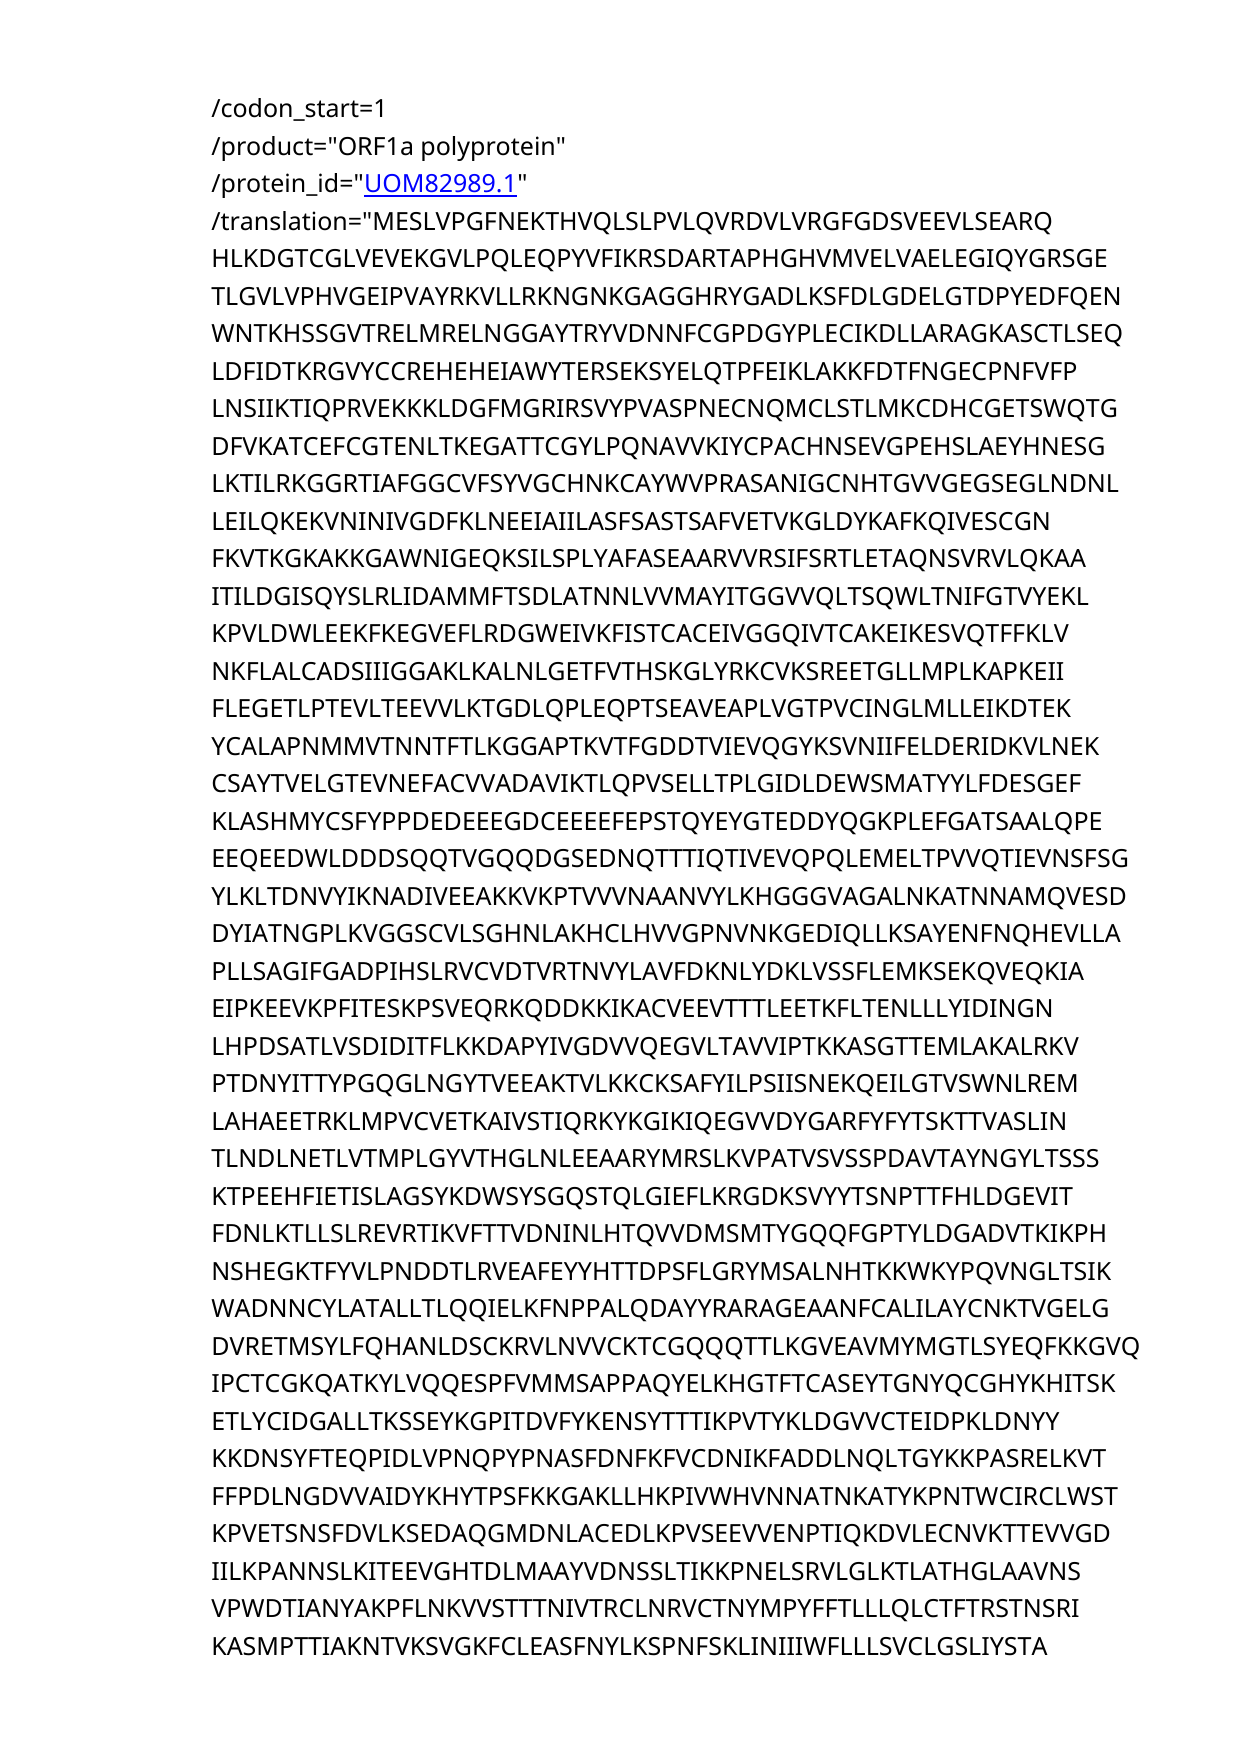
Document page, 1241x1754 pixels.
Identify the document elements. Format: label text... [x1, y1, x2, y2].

text LAHAEETRKLMPVCVETKAIVSTIQRKYKGIKIQEGVVDYGARFYFYTSKTTVASLIN [75, 1102, 1165, 1139]
text KPVETSNSFDVLKSEDAQGMDNLACEDLKPVSEEVVENPTIQKDVLECNVKTTEVVGD [75, 1514, 1165, 1552]
text ITILDGISQYSLRLIDAMMFTSDLATNNLVVMAYITGGVVQLTSQWLTNIFGTVYEKL [75, 577, 1165, 614]
text FFPDLNGDVVAIDYKHYTPSFKKGAKLLHKPIVWHVNNATNKATYKPNTWCIRCLWST [75, 1477, 1165, 1514]
text WADNNCYLATALLTLQQIELKFNPPALQDAYYRARAGEAANFCALILAYCNKTVGELG [75, 1289, 1165, 1327]
text EIPKEEVKPFITESKPSVEQRKQDDKKIKACVEEVTTTLEETKFLTENLLLYIDINGN [75, 989, 1165, 1027]
text IPCTCGKQATKYLVQQESPFVMMSAPPAQYELKHGTFTCASEYTGNYQCGHYKHITSK [75, 1364, 1165, 1402]
text TLNDLNETLVTMPLGYVTHGLNLEEAARYMRSLKVPATVSVSSPDAVTAYNGYLTSSS [75, 1139, 1165, 1177]
text /codon_start=1 [75, 89, 1165, 127]
text YCALAPNMMVTNNTFTLKGGAPTKVTFGDDTVIEVQGYKSVNIIFELDERIDKVLNEK [75, 727, 1165, 764]
text VPWDTIANYAKPFLNKVVSTTTNIVTRCLNRVCTNYMPYFFTLLLQLCTFTRSTNSRI [75, 1589, 1165, 1627]
text IILKPANNSLKITEEVGHTDLMAAYVDNSSLTIKKPNELSRVLGLKTLATHGLAAVNS [75, 1552, 1165, 1589]
text /product="ORF1a polyprotein" [75, 127, 1165, 164]
text KPVLDWLEEKFKEGVEFLRDGWEIVKFISTCACEIVGGQIVTCAKEIKESVQTFFKLV [75, 614, 1165, 652]
text LDFIDTKRGVYCCREHEHEIAWYTERSEKSYELQTPFEIKLAKKFDTFNGECPNFVFP [75, 352, 1165, 389]
text NKFLALCADSIIIGGAKLKALNLGETFVTHSKGLYRKCVKSREETGLLMPLKAPKEII [75, 652, 1165, 689]
text LHPDSATLVSDIDITFLKKDAPYIVGDVVQEGVLTAVVIPTKKASGTTEMLAKALRKV [75, 1027, 1165, 1064]
text HLKDGTCGLVEVEKGVLPQLEQPYVFIKRSDARTAPHGHVMVELVAELEGIQYGRSGE [75, 239, 1165, 277]
text EEQEEDWLDDDSQQTVGQQDGSEDNQTTTIQTIVEVQPQLEMELTPVVQTIEVNSFSG [75, 839, 1165, 877]
text FLEGETLPTEVLTEEVVLKTGDLQPLEQPTSEAVEAPLVGTPVCINGLMLLEIKDTEK [75, 689, 1165, 727]
text /protein_id="UOM82989.1" [75, 164, 1165, 202]
text PTDNYITTYPGQGLNGYTVEEAKTVLKKCKSAFYILPSIISNEKQEILGTVSWNLREM [75, 1064, 1165, 1102]
text NSHEGKTFYVLPNDDTLRVEAFEYYHTTDPSFLGRYMSALNHTKKWKYPQVNGLTSIK [75, 1252, 1165, 1289]
text KASMPTTIAKNTVKSVGKFCLEASFNYLKSPNFSKLINIIIWFLLLSVCLGSLIYSTA [75, 1627, 1165, 1664]
text LEILQKEKVNINIVGDFKLNEEIAIILASFSASTSAFVETVKGLDYKAFKQIVESCGN [75, 502, 1165, 539]
text DYIATNGPLKVGGSCVLSGHNLAKHCLHVVGPNVNKGEDIQLLKSAYENFNQHEVLLA [75, 914, 1165, 952]
text DVRETMSYLFQHANLDSCKRVLNVVCKTCGQQQTTLKGVEAVMYMGTLSYEQFKKGVQ [75, 1327, 1165, 1364]
text WNTKHSSGVTRELMRELNGGAYTRYVDNNFCGPDGYPLECIKDLLARAGKASCTLSEQ [75, 314, 1165, 352]
text KTPEEHFIETISLAGSYKDWSYSGQSTQLGIEFLKRGDKSVYYTSNPTTFHLDGEVIT [75, 1177, 1165, 1214]
text CSAYTVELGTEVNEFACVVADAVIKTLQPVSELLTPLGIDLDEWSMATYYLFDESGEF [75, 764, 1165, 802]
text TLGVLVPHVGEIPVAYRKVLLRKNGNKGAGGHRYGADLKSFDLGDELGTDPYEDFQEN [75, 277, 1165, 314]
text DFVKATCEFCGTENLTKEGATTCGYLPQNAVVKIYCPACHNSEVGPEHSLAEYHNESG [75, 427, 1165, 464]
text FKVTKGKAKKGAWNIGEQKSILSPLYAFASEAARVVRSIFSRTLETAQNSVRVLQKAA [75, 539, 1165, 577]
text LKTILRKGGRTIAFGGCVFSYVGCHNKCAYWVPRASANIGCNHTGVVGEGSEGLNDNL [75, 464, 1165, 502]
text /translation="MESLVPGFNEKTHVQLSLPVLQVRDVLVRGFGDSVEEVLSEARQ [75, 202, 1165, 239]
text PLLSAGIFGADPIHSLRVCVDTVRTNVYLAVFDKNLYDKLVSSFLEMKSEKQVEQKIA [75, 952, 1165, 989]
text FDNLKTLLSLREVRTIKVFTTVDNINLHTQVVDMSMTYGQQFGPTYLDGADVTKIKPH [75, 1214, 1165, 1252]
text YLKLTDNVYIKNADIVEEAKKVKPTVVVNAANVYLKHGGGVAGALNKATNNAMQVESD [75, 877, 1165, 914]
text ETLYCIDGALLTKSSEYKGPITDVFYKENSYTTTIKPVTYKLDGVVCTEIDPKLDNYY [75, 1402, 1165, 1439]
text LNSIIKTIQPRVEKKKLDGFMGRIRSVYPVASPNECNQMCLSTLMKCDHCGETSWQTG [75, 389, 1165, 427]
text KKDNSYFTEQPIDLVPNQPYPNASFDNFKFVCDNIKFADDLNQLTGYKKPASRELKVT [75, 1439, 1165, 1477]
text KLASHMYCSFYPPDEDEEEGDCEEEEFEPSTQYEYGTEDDYQGKPLEFGATSAALQPE [75, 802, 1165, 839]
